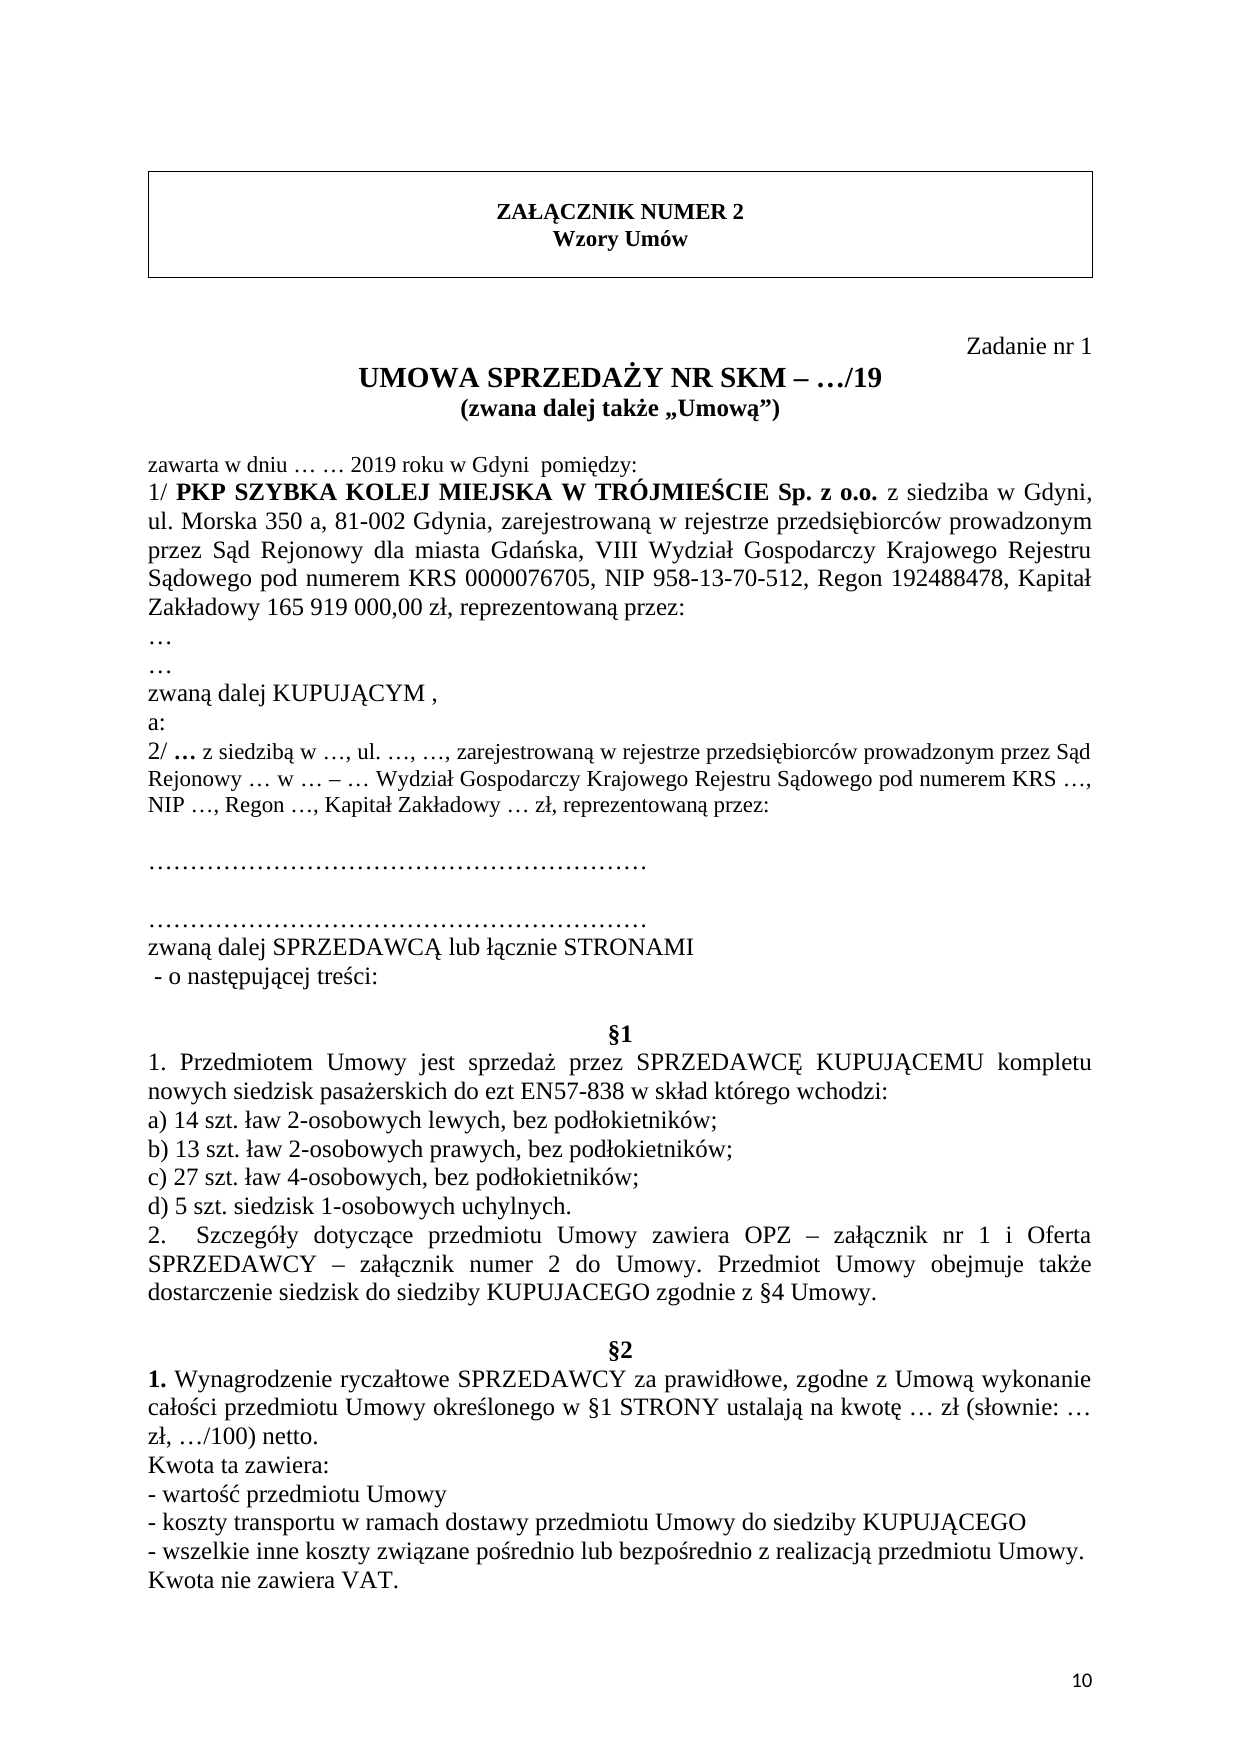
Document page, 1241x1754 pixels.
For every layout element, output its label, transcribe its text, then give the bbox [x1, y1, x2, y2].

text …………………………………………………… [148, 846, 1092, 875]
text zwaną dalej SPRZEDAWCĄ lub łącznie STRONAMI [148, 932, 1092, 961]
text §1 [148, 1019, 1092, 1047]
text zawarta w dniu … … 2019 roku w Gdyni pomiędzy: [148, 451, 1092, 477]
text - o następującej treści: [148, 961, 1092, 990]
text - wartość przedmiotu Umowy [148, 1479, 1092, 1507]
text - wszelkie inne koszty związane pośrednio lub bezpośrednio z realizacją przedmiotu Umowy. [148, 1536, 1092, 1565]
text 1/ PKP SZYBKA KOLEJ MIEJSKA W TRÓJMIEŚCIE Sp. z o.o. z siedziba w Gdyni, ul. Morska , 81-002 Gdynia, zarejestrowaną w rejestrze przedsiębiorców prowadzonym przez Sąd Rejonowy dla miasta Gdańska, VIII Wydział Gospodarczy Krajowego Rejestru Sądowego pod numerem KRS 0000076705, NIP 958-13-70-512, Regon 192488478, Kapitał Zakładowy 165 919 000,00 zł, reprezentowaną przez: [148, 477, 1092, 621]
text 1. Wynagrodzenie ryczałtowe SPRZEDAWCY za prawidłowe, zgodne z Umową wykonanie całości przedmiotu Umowy określonego w §1 STRONY ustalają na kwotę … zł (słownie: … zł, …/100) netto. [148, 1364, 1092, 1450]
text 2/ … z siedzibą w …, ul. …, …, zarejestrowaną w rejestrze przedsiębiorców prowadzonym przez Sąd Rejonowy … w … – … Wydział Gospodarczy Krajowego Rejestru Sądowego pod numerem KRS …, NIP …, Regon …, Kapitał Zakładowy … zł, reprezentowaną przez: [148, 736, 1092, 817]
text a: [148, 707, 1092, 736]
text zwaną dalej KUPUJĄCYM , [148, 678, 1092, 707]
text 1. Przedmiotem Umowy jest sprzedaż przez SPRZEDAWCĘ KUPUJĄCEMU kompletu nowych siedzisk pasażerskich do ezt EN57-838 w skład którego wchodzi: [148, 1047, 1092, 1105]
text Kwota nie zawiera VAT. [148, 1565, 1092, 1594]
text c) 27 szt. ław 4-osobowych, bez podłokietników; [148, 1162, 1092, 1191]
text UMOWA SPRZEDAŻY NR SKM – …/19 [148, 360, 1092, 393]
text b) 13 szt. ław 2-osobowych prawych, bez podłokietników; [148, 1134, 1092, 1162]
text §2 [148, 1335, 1092, 1364]
text d) 5 szt. siedzisk 1-osobowych uchylnych. [148, 1191, 1092, 1220]
text Zadanie nr 1 [148, 331, 1092, 360]
text - koszty transportu w ramach dostawy przedmiotu Umowy do siedziby KUPUJĄCEGO [148, 1507, 1092, 1536]
text 2. Szczegóły dotyczące przedmiotu Umowy zawiera OPZ – załącznik nr 1 i Oferta SPRZEDAWCY – załącznik numer 2 do Umowy. Przedmiot Umowy obejmuje także dostarczenie siedzisk do siedziby KUPUJACEGO zgodnie z §4 Umowy. [148, 1220, 1092, 1306]
text Kwota ta zawiera: [148, 1450, 1092, 1479]
text (zwana dalej także „Umową”) [148, 393, 1092, 422]
text … [148, 650, 1092, 678]
text …………………………………………………… [148, 904, 1092, 932]
text … [148, 621, 1092, 650]
table_header ZAŁĄCZNIK NUMER 2 Wzory Umów [149, 172, 1092, 277]
text a) 14 szt. ław 2-osobowych lewych, bez podłokietników; [148, 1105, 1092, 1134]
